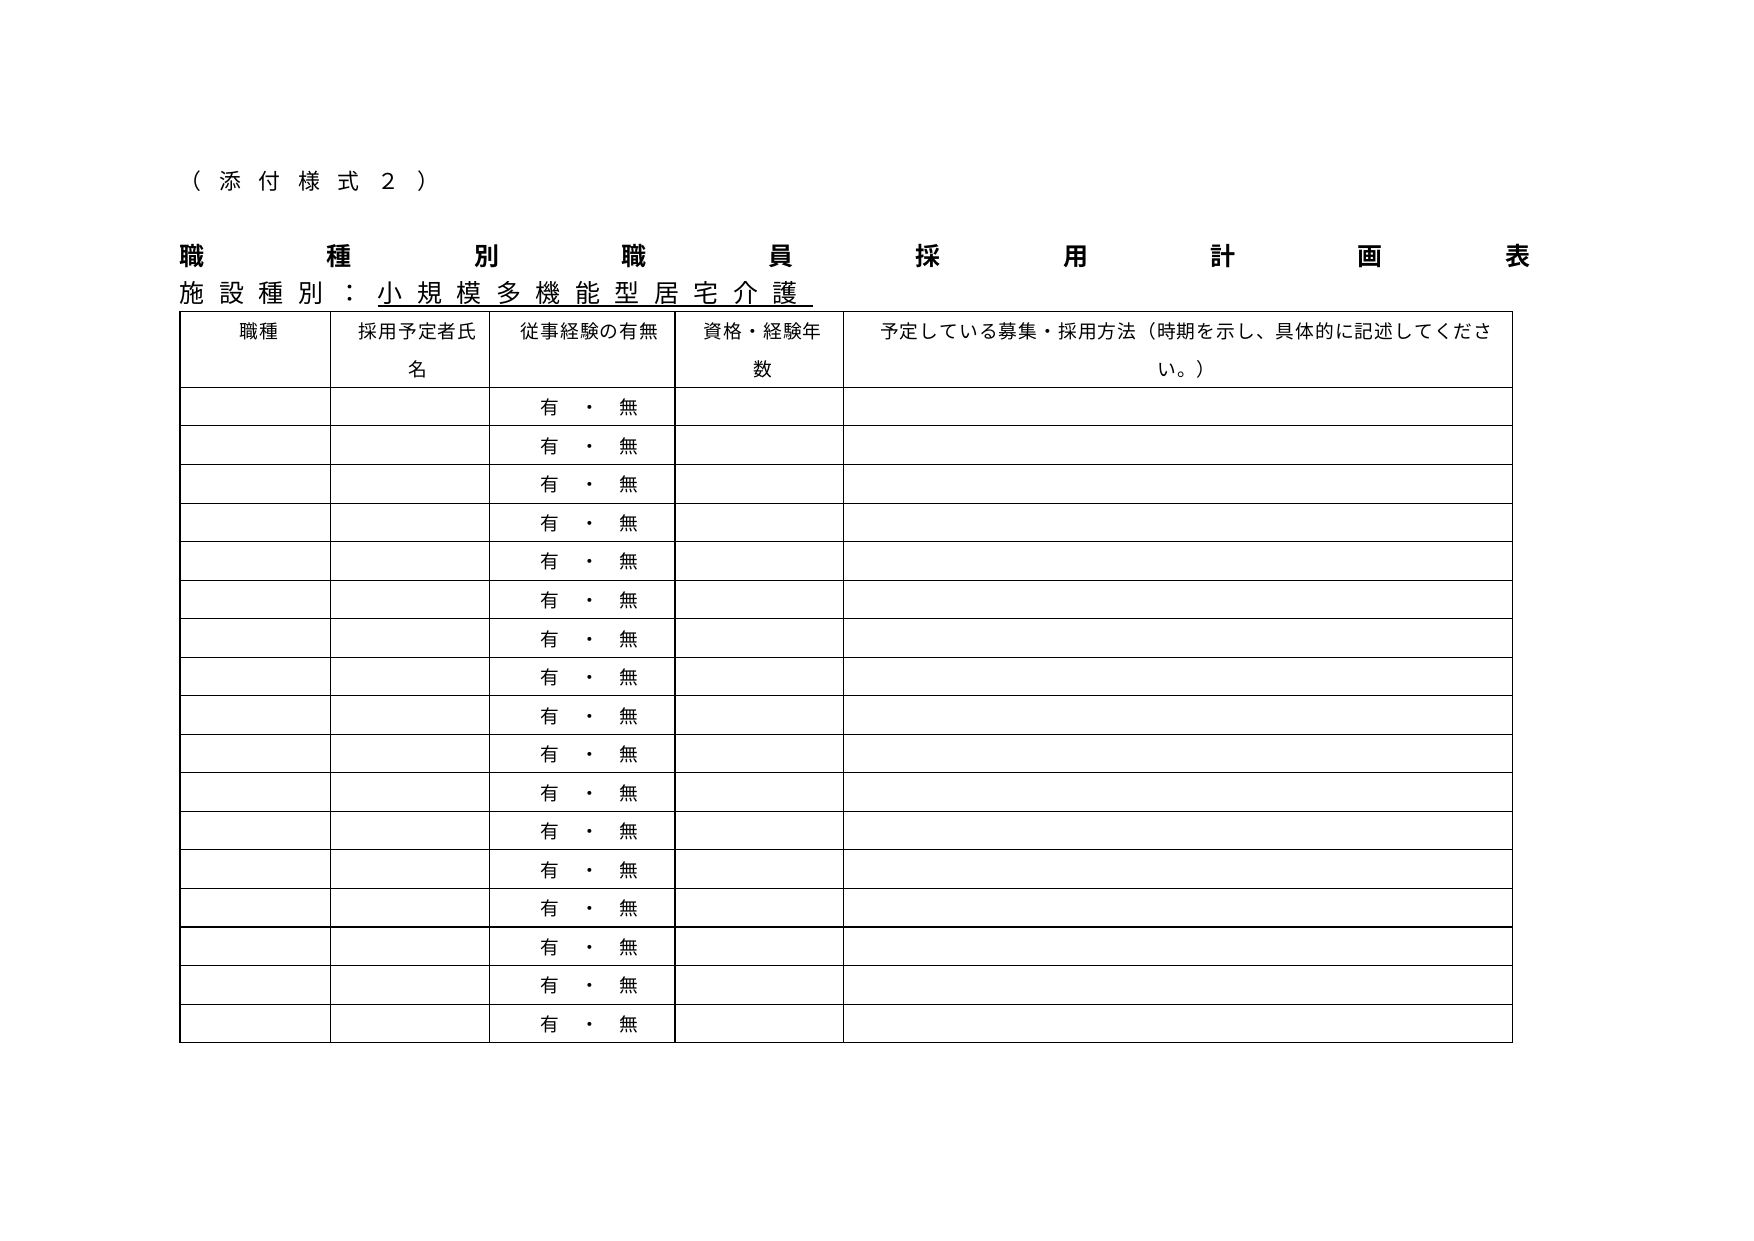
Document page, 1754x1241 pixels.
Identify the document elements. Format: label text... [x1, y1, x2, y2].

table_cell [676, 504, 843, 541]
table_cell [181, 426, 330, 464]
table_cell [331, 426, 489, 464]
table_cell 有 ・ 無 [490, 1005, 674, 1042]
table_cell 有 ・ 無 [490, 773, 674, 811]
table_cell 有 ・ 無 [490, 696, 674, 734]
text 職種別職員採用計画表 施設種別：小規模多機能型居宅介護 [179, 236, 1545, 311]
table_cell [844, 696, 1512, 734]
table_cell [181, 1005, 330, 1042]
table_cell 有 ・ 無 [490, 619, 674, 657]
table_cell [676, 735, 843, 772]
table_cell [331, 658, 489, 695]
table_cell [676, 812, 843, 849]
table_cell [844, 812, 1512, 849]
table_cell [181, 504, 330, 541]
table_cell [181, 850, 330, 888]
table_cell [844, 465, 1512, 502]
table_cell [181, 928, 330, 965]
table_cell [331, 850, 489, 888]
table_cell [181, 465, 330, 502]
table_cell [676, 1005, 843, 1042]
table_cell 有 ・ 無 [490, 581, 674, 618]
table_cell [181, 773, 330, 811]
table_cell 有 ・ 無 [490, 889, 674, 926]
table_header 予定している募集・採用方法（時期を示し、具体的に記述してください。） [844, 312, 1512, 387]
table_cell [676, 966, 843, 1003]
table_cell [844, 426, 1512, 464]
table_cell [331, 465, 489, 502]
table_header 採用予定者氏名 [331, 312, 489, 387]
table_cell [844, 658, 1512, 695]
table_cell [331, 1005, 489, 1042]
table_cell [676, 658, 843, 695]
table_cell [181, 812, 330, 849]
table_cell 有 ・ 無 [490, 542, 674, 579]
table_cell [331, 812, 489, 849]
table_cell [676, 889, 843, 926]
table_cell [844, 1005, 1512, 1042]
table_cell [676, 619, 843, 657]
table_cell [181, 581, 330, 618]
table_cell [676, 773, 843, 811]
table_cell [181, 966, 330, 1003]
table_cell [676, 850, 843, 888]
table_cell [331, 966, 489, 1003]
table_cell [331, 928, 489, 965]
table_cell [331, 619, 489, 657]
table_cell [676, 542, 843, 579]
table_cell [181, 542, 330, 579]
table_header 職種 [181, 312, 330, 387]
table_cell [676, 426, 843, 464]
table_cell 有 ・ 無 [490, 735, 674, 772]
table_cell [844, 850, 1512, 888]
table_cell 有 ・ 無 [490, 850, 674, 888]
table_cell [181, 388, 330, 425]
table_cell 有 ・ 無 [490, 465, 674, 502]
table_cell 有 ・ 無 [490, 928, 674, 965]
table_header 従事経験の有無 [490, 312, 674, 387]
table_cell [331, 581, 489, 618]
table_cell [181, 735, 330, 772]
table_cell [844, 928, 1512, 965]
table_cell [331, 504, 489, 541]
table_cell [331, 735, 489, 772]
table_cell [181, 658, 330, 695]
text （添付様式２） [179, 161, 1545, 198]
table_cell [844, 504, 1512, 541]
table_cell [181, 696, 330, 734]
table_cell [331, 388, 489, 425]
table_cell [181, 889, 330, 926]
table_cell [844, 388, 1512, 425]
table_cell [844, 542, 1512, 579]
table_cell [676, 928, 843, 965]
table_cell 有 ・ 無 [490, 812, 674, 849]
table_cell [844, 619, 1512, 657]
table_cell [844, 581, 1512, 618]
table_cell [331, 696, 489, 734]
table_cell [331, 773, 489, 811]
table_cell 有 ・ 無 [490, 426, 674, 464]
table_cell [331, 889, 489, 926]
table_cell 有 ・ 無 [490, 388, 674, 425]
table_cell 有 ・ 無 [490, 658, 674, 695]
table_cell [844, 773, 1512, 811]
table_cell [844, 735, 1512, 772]
table_cell [181, 619, 330, 657]
table_cell 有 ・ 無 [490, 966, 674, 1003]
table_cell [331, 542, 489, 579]
table_cell [676, 581, 843, 618]
table_cell [676, 388, 843, 425]
table_header 資格・経験年数 [676, 312, 843, 387]
table_cell [844, 889, 1512, 926]
table_cell [676, 696, 843, 734]
table_cell [844, 966, 1512, 1003]
table_cell 有 ・ 無 [490, 504, 674, 541]
table_cell [676, 465, 843, 502]
